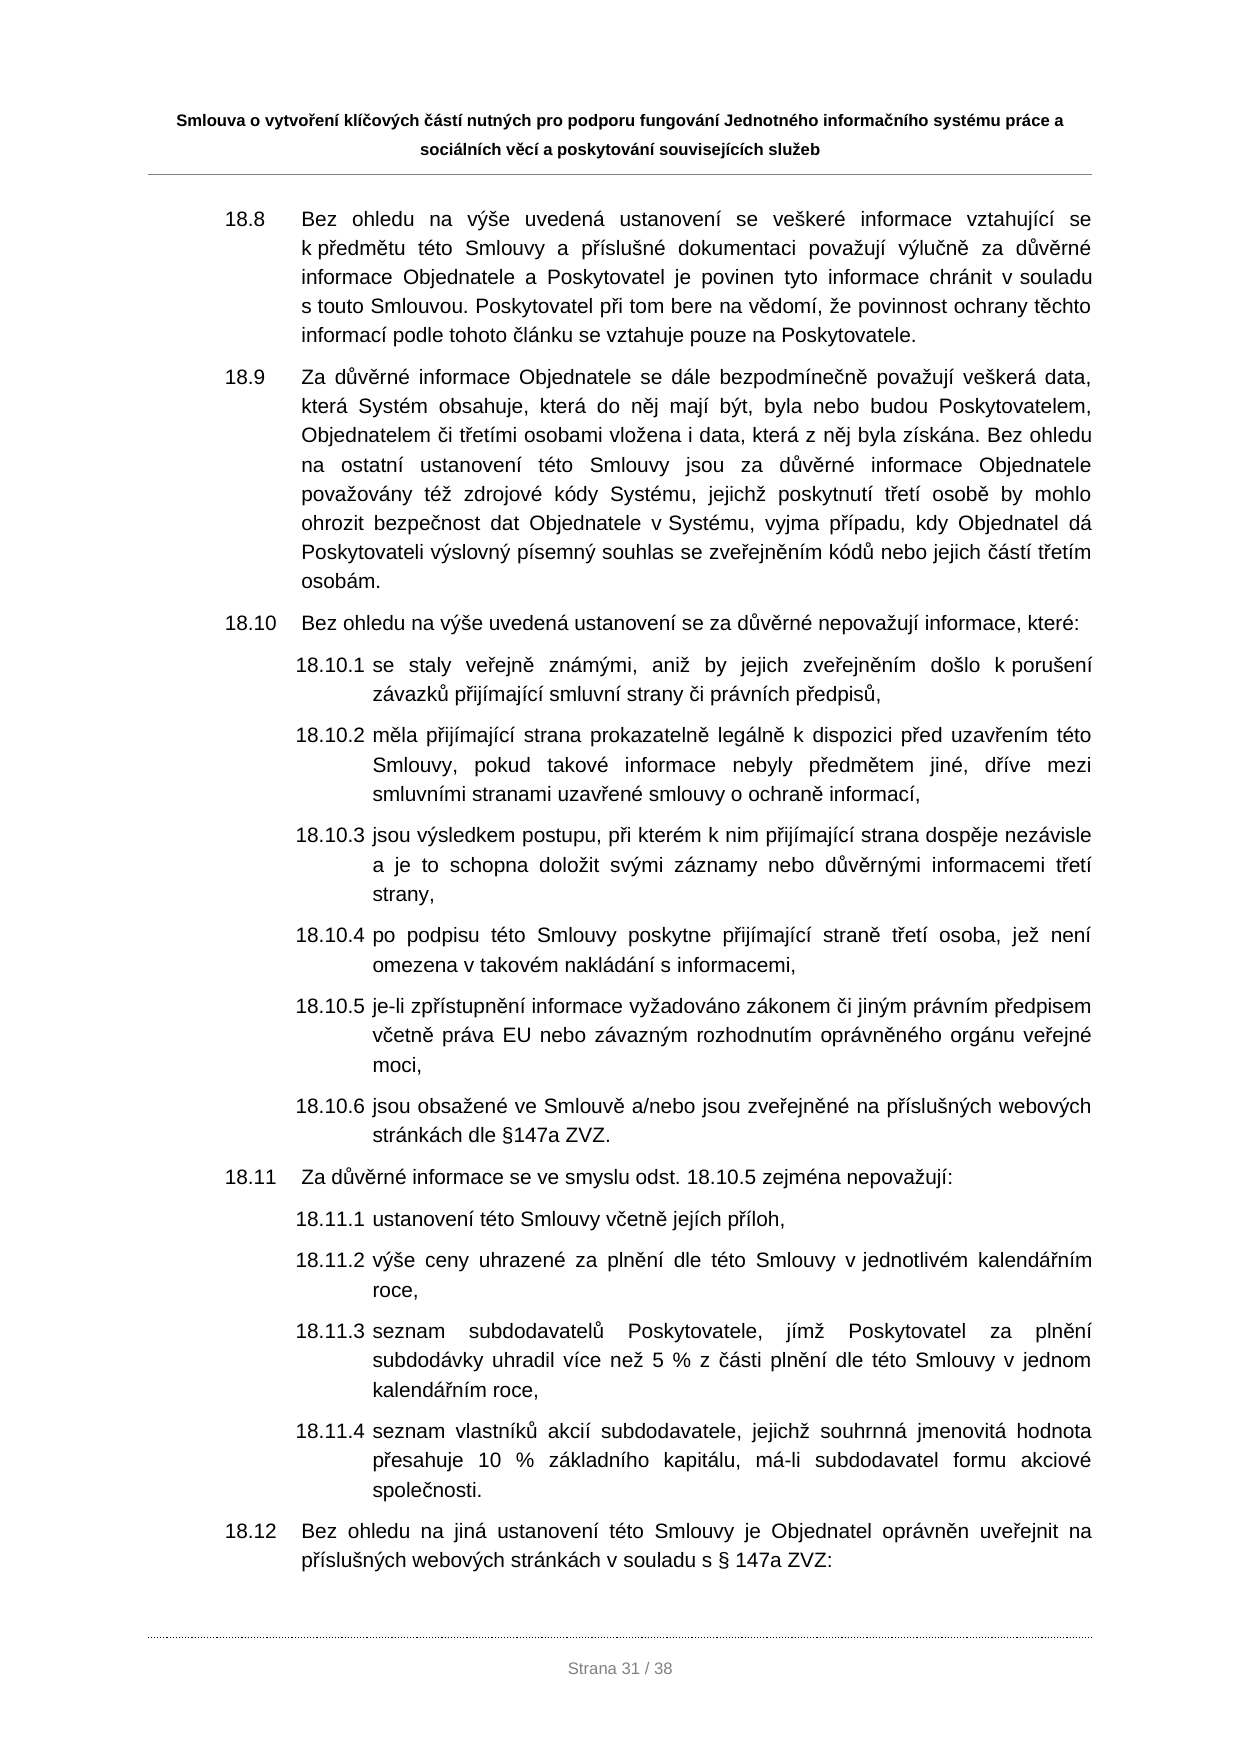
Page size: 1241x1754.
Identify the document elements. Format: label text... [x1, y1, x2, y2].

list výše ceny uhrazené za plnění dle této Smlouvy v jednotlivém kalendářním roce, [295, 1244, 1092, 1303]
list Za důvěrné informace se ve smyslu odst. 18.10.5 zejména nepovažují: [224, 1161, 1092, 1190]
list seznam subdodavatelů Poskytovatele, jímž Poskytovatel za plnění subdodávky uhradil více než 5 % z části plnění dle této Smlouvy v jednom kalendářním roce, [295, 1315, 1092, 1403]
list se staly veřejně známými, aniž by jejich zveřejněním došlo k porušení závazků přijímající smluvní strany či právních předpisů, [295, 649, 1092, 707]
list Za důvěrné informace Objednatele se dále bezpodmínečně považují veškerá data, která Systém obsahuje, která do něj mají být, byla nebo budou Poskytovatelem, Objednatelem či třetími osobami vložena i data, která z něj byla získána. Bez ohledu na ostatní ustanovení této Smlouvy jsou za důvěrné informace Objednatele považovány též zdrojové kódy Systému, jejichž poskytnutí třetí osobě by mohlo ohrozit bezpečnost dat Objednatele v Systému, vyjma případu, kdy Objednatel dá Poskytovateli výslovný písemný souhlas se zveřejněním kódů nebo jejich částí třetím osobám. [224, 361, 1092, 594]
list jsou výsledkem postupu, při kterém k nim přijímající strana dospěje nezávisle a je to schopna doložit svými záznamy nebo důvěrnými informacemi třetí strany, [295, 819, 1092, 907]
list jsou obsažené ve Smlouvě a/nebo jsou zveřejněné na příslušných webových stránkách dle §147a ZVZ. [295, 1090, 1092, 1149]
list ustanovení této Smlouvy včetně jejích příloh, [295, 1203, 1092, 1232]
list je-li zpřístupnění informace vyžadováno zákonem či jiným právním předpisem včetně práva EU nebo závazným rozhodnutím oprávněného orgánu veřejné moci, [295, 990, 1092, 1078]
list Bez ohledu na výše uvedená ustanovení se za důvěrné nepovažují informace, které: [224, 607, 1092, 636]
list měla přijímající strana prokazatelně legálně k dispozici před uzavřením této Smlouvy, pokud takové informace nebyly předmětem jiné, dříve mezi smluvními stranami uzavřené smlouvy o ochraně informací, [295, 719, 1092, 807]
list seznam vlastníků akcií subdodavatele, jejichž souhrnná jmenovitá hodnota přesahuje 10 % základního kapitálu, má-li subdodavatel formu akciové společnosti. [295, 1415, 1092, 1503]
list Bez ohledu na výše uvedená ustanovení se veškeré informace vztahující se k předmětu této Smlouvy a příslušné dokumentaci považují výlučně za důvěrné informace Objednatele a Poskytovatel je povinen tyto informace chránit v souladu s touto Smlouvou. Poskytovatel při tom bere na vědomí, že povinnost ochrany těchto informací podle tohoto článku se vztahuje pouze na Poskytovatele. [224, 203, 1092, 349]
list Bez ohledu na jiná ustanovení této Smlouvy je Objednatel oprávněn uveřejnit na příslušných webových stránkách v souladu s § 147a ZVZ: [224, 1515, 1092, 1574]
list po podpisu této Smlouvy poskytne přijímající straně třetí osoba, jež není omezena v takovém nakládání s informacemi, [295, 919, 1092, 978]
